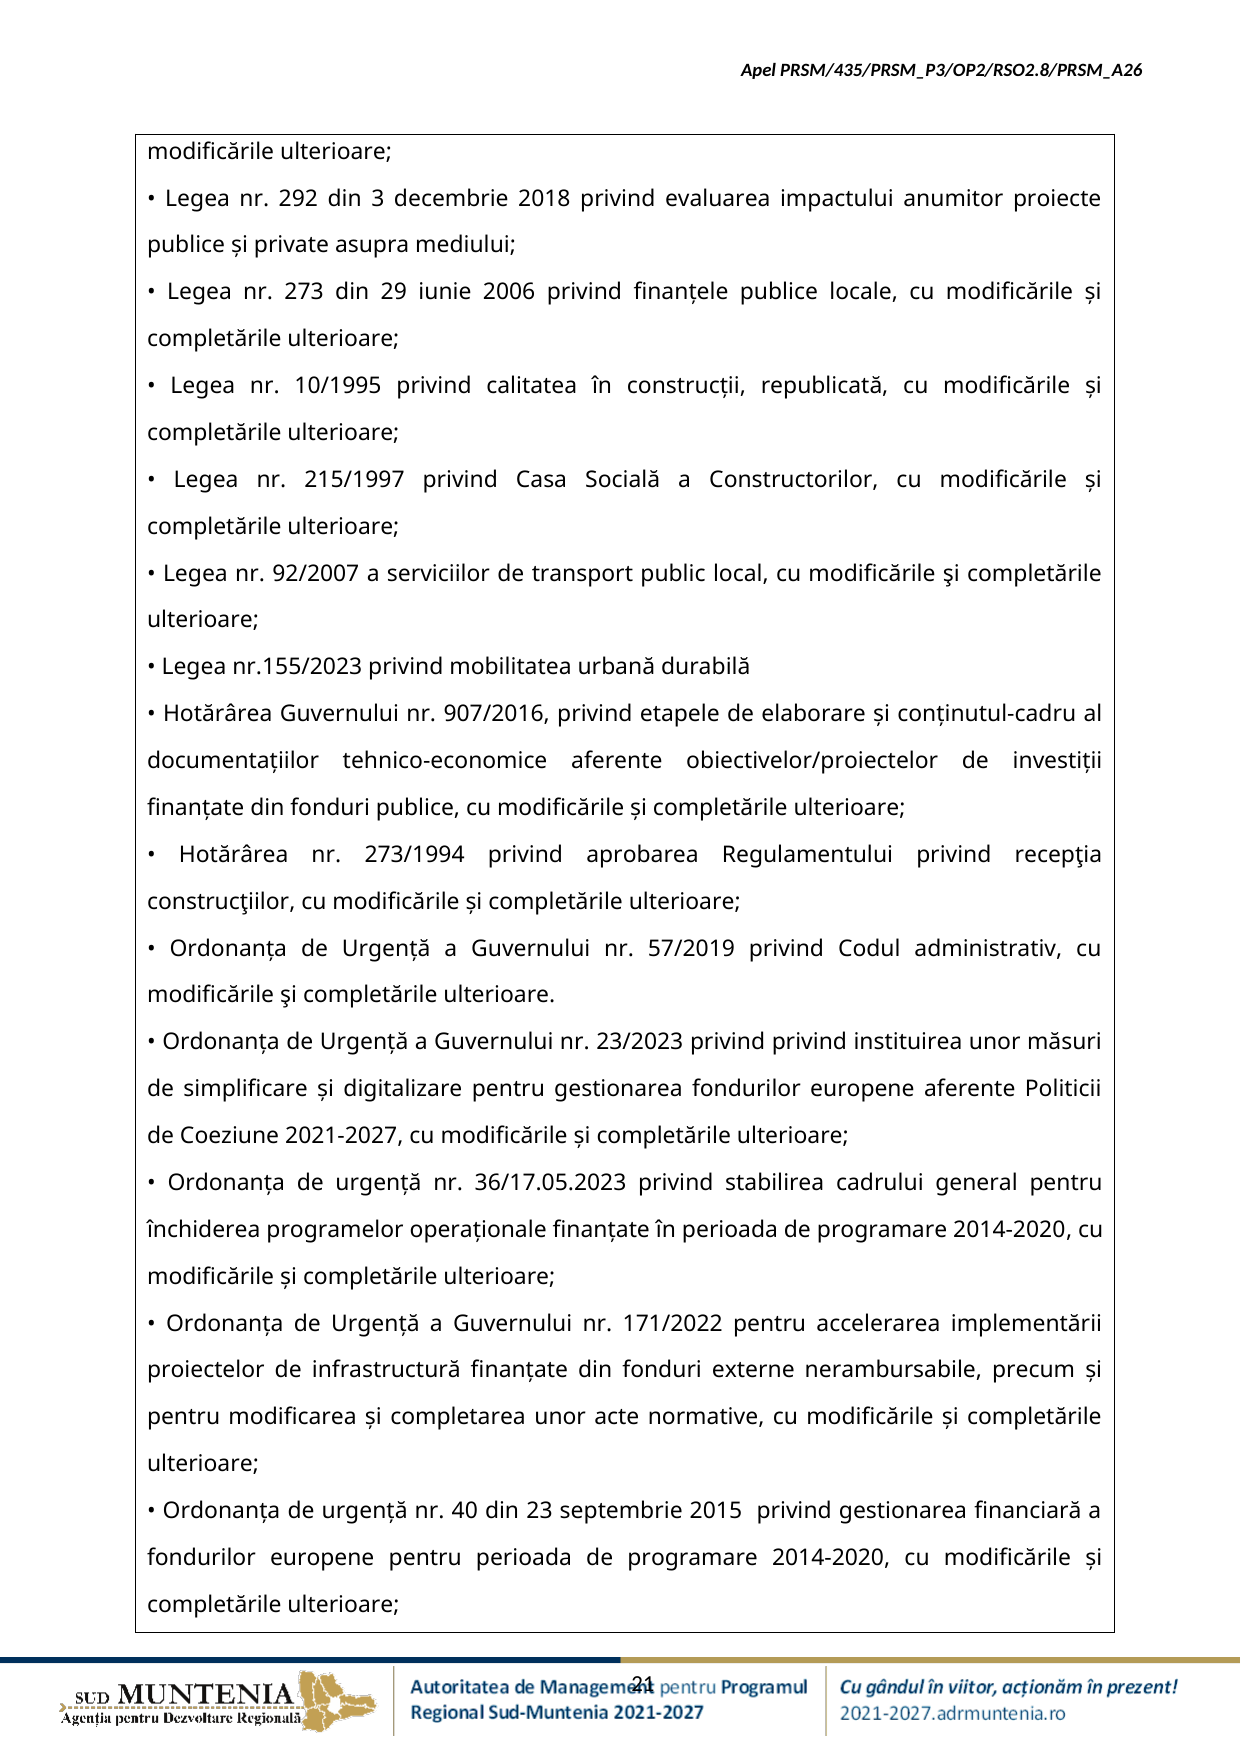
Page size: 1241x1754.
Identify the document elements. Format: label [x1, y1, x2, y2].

table_header [136, 135, 1114, 1632]
picture [0, 1657, 1241, 1737]
